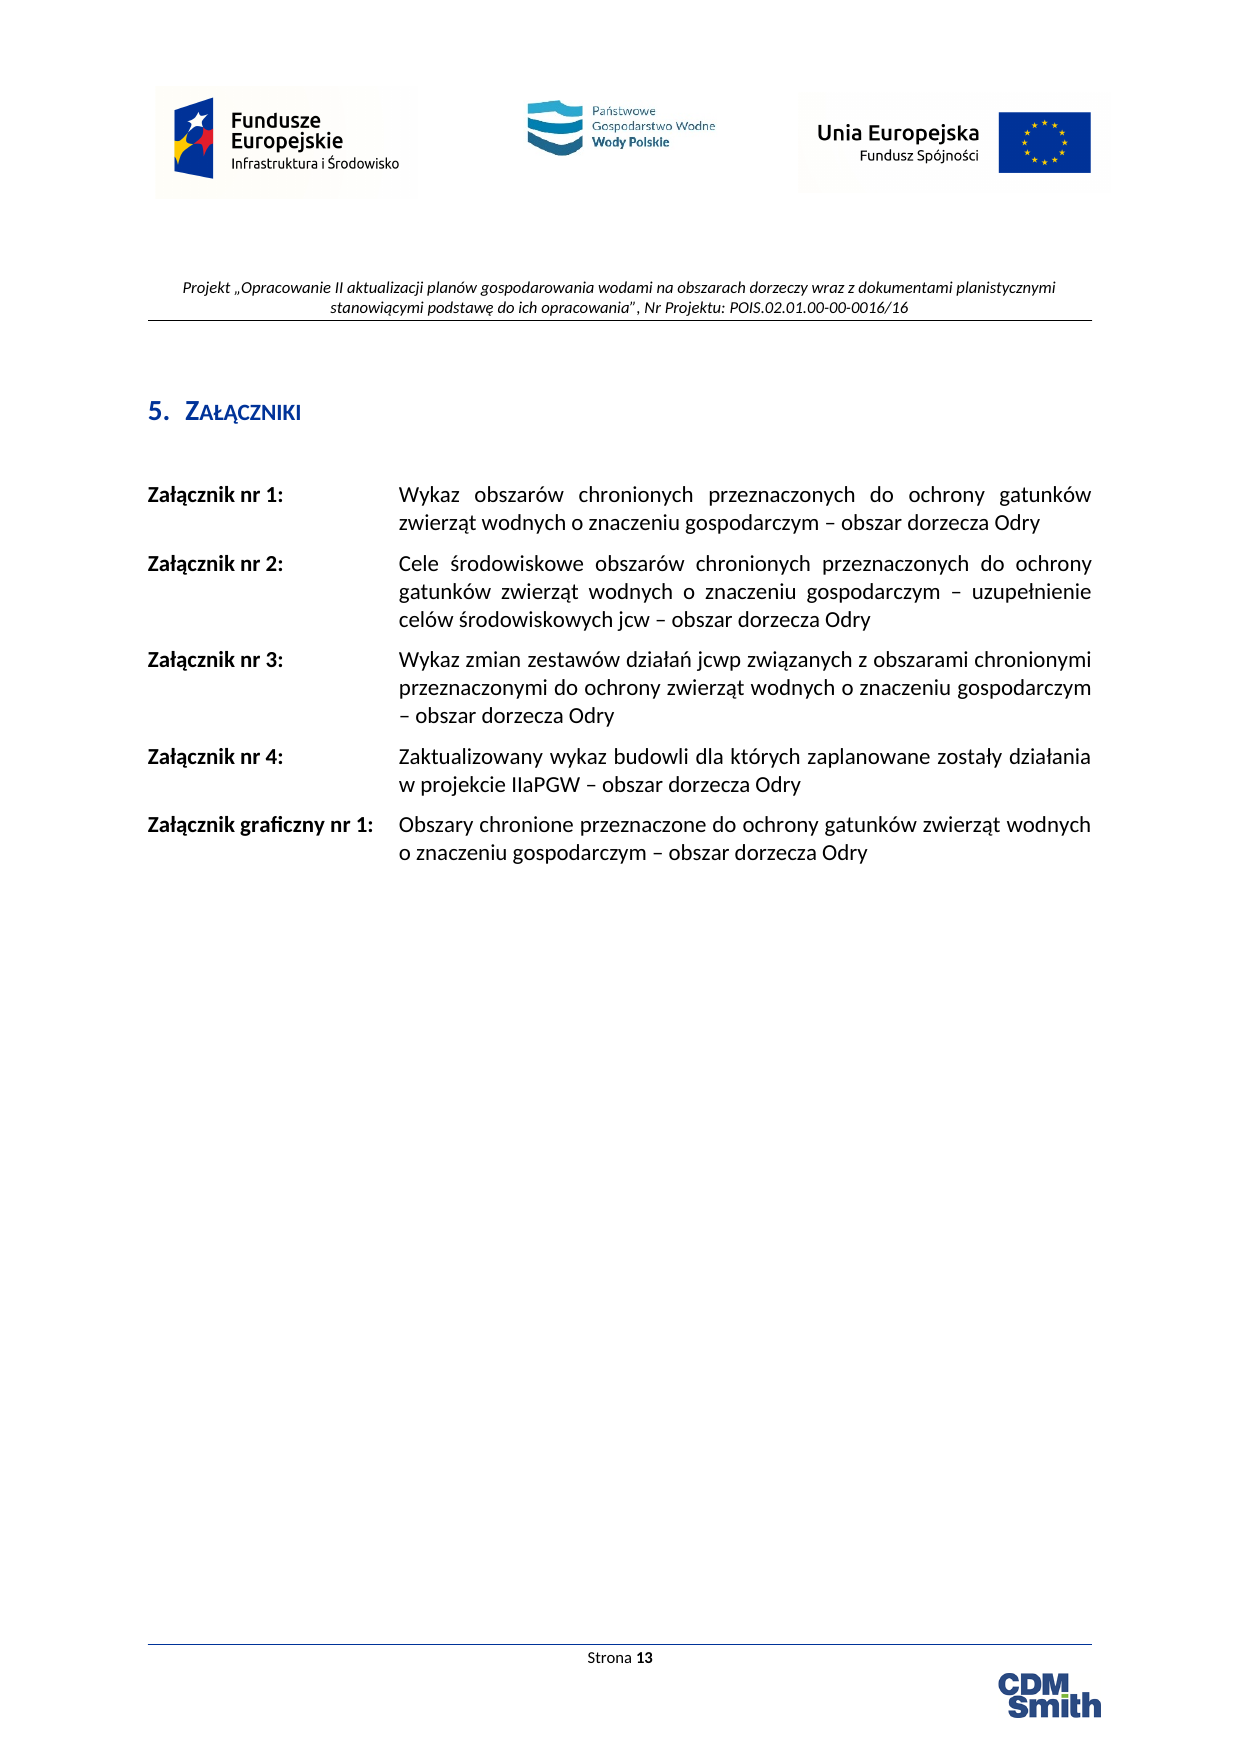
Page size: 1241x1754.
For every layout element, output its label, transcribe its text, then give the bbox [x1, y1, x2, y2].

picture [523, 100, 720, 156]
text Załącznik nr 2: Cele środowiskowe obszarów chronionych przeznaczonych do ochrony gatunków zwierząt wodnych o znaczeniu gospodarczym – uzupełnienie celów środowiskowych jcw – obszar dorzecza Odry [148, 549, 1092, 633]
text Załącznik nr 4: Zaktualizowany wykaz budowli dla których zaplanowane zostały działania w projekcie IIaPGW – obszar dorzecza Odry [148, 742, 1092, 798]
picture [798, 92, 1111, 193]
text Załącznik nr 1: Wykaz obszarów chronionych przeznaczonych do ochrony gatunków zwierząt wodnych o znaczeniu gospodarczym – obszar dorzecza Odry [148, 480, 1092, 536]
picture [155, 86, 418, 199]
subtitle Załączniki [148, 392, 1092, 427]
text Załącznik nr 3: Wykaz zmian zestawów działań jcwp związanych z obszarami chronionymi przeznaczonymi do ochrony zwierząt wodnych o znaczeniu gospodarczym – obszar dorzecza Odry [148, 645, 1092, 729]
picture [996, 1671, 1103, 1719]
text Załącznik graficzny nr 1: Obszary chronione przeznaczone do ochrony gatunków zwierząt wodnych o znaczeniu gospodarczym – obszar dorzecza Odry [148, 810, 1092, 866]
